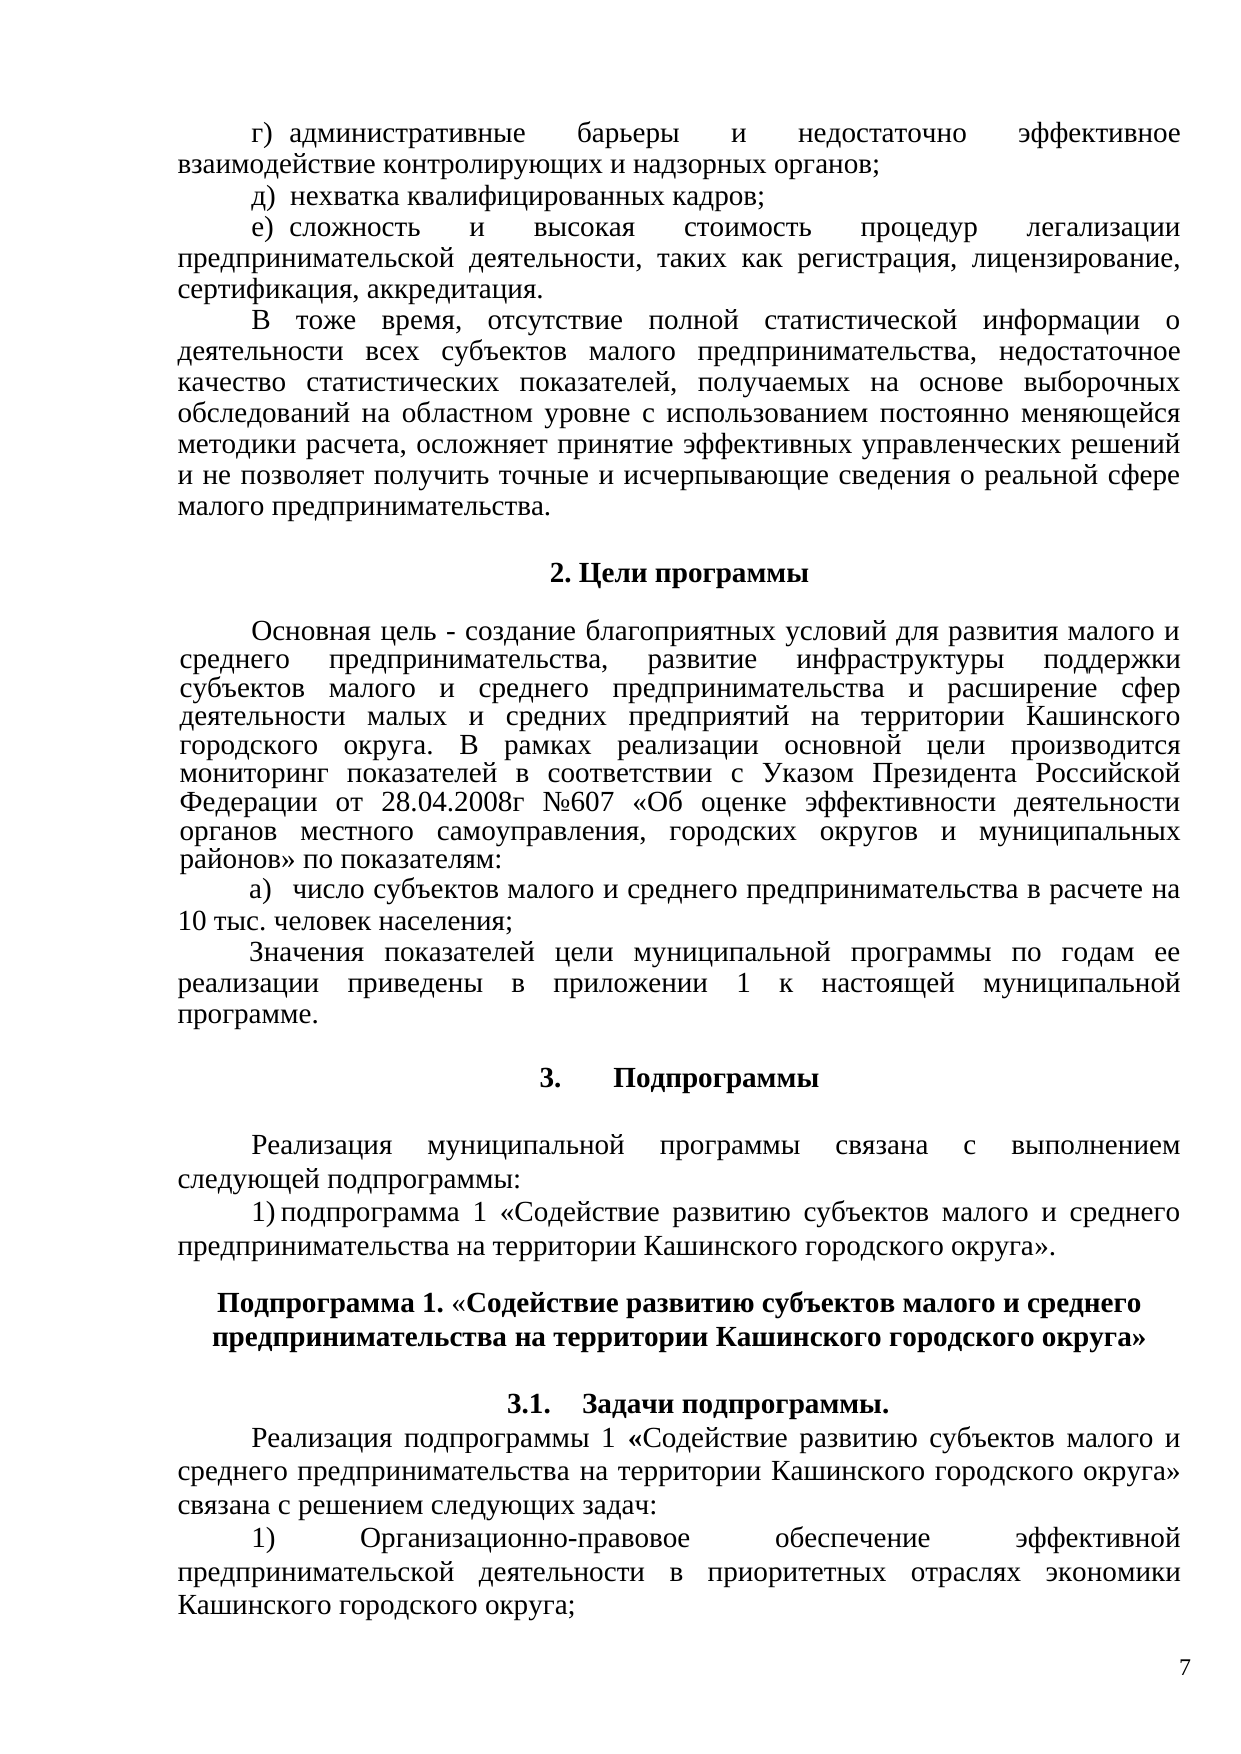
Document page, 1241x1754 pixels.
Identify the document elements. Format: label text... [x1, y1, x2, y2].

text Подпрограмма 1. «Содействие развитию субъектов малого и среднего предпринимательства на территории Кашинского городского округа» [514, 1286, 1181, 1353]
text Реализация муниципальной программы связана с выполнением следующей подпрограммы: [177, 1127, 1181, 1194]
text Подпрограмма 1. «Содействие развитию субъектов малого и среднего предпринимательства на территории Кашинского городского округа» [177, 1286, 466, 1353]
text 1) Организационно-правовое обеспечение эффективной предпринимательской деятельности в приоритетных отраслях экономики Кашинского городского округа; [177, 1520, 1181, 1621]
text е) сложность и высокая стоимость процедур легализации предпринимательской деятельности, таких как регистрация, лицензирование, сертификация, аккредитация. [177, 211, 1181, 304]
list Задачи подпрограммы. [215, 1386, 1181, 1420]
list подпрограмма 1 «Содействие развитию субъектов малого и среднего предпринимательства на территории Кашинского городского округа». [177, 1194, 1181, 1228]
text Основная цель - создание благоприятных условий для развития малого и среднего предпринимательства, развитие инфраструктуры поддержки субъектов малого и среднего предпринимательства и расширение сфер деятельности малых и средних предприятий на территории Кашинского городского округа. В рамках реализации основной цели производится мониторинг показателей в соответствии с Указом Президента Российской Федерации от 28.04.2008г №607 «Об оценке эффективности деятельности органов местного самоуправления, городских округов и муниципальных районов» по показателям: [179, 617, 1181, 874]
text д) нехватка квалифицированных кадров; [177, 180, 1181, 211]
text В тоже время, отсутствие полной статистической информации о деятельности всех субъектов малого предпринимательства, недостаточное качество статистических показателей, получаемых на основе выборочных обследований на областном уровне с использованием постоянно меняющейся методики расчета, осложняет принятие эффективных управленческих решений и не позволяет получить точные и исчерпывающие сведения о реальной сфере малого предпринимательства. [177, 304, 1181, 522]
text Реализация подпрограммы 1 «Содействие развитию субъектов малого и среднего предпринимательства на территории Кашинского городского округа» связана с решением следующих задач: [177, 1420, 1181, 1520]
list Подпрограммы [177, 1060, 1181, 1094]
text г) административные барьеры и недостаточно эффективное взаимодействие контролирующих и надзорных органов; [177, 118, 1181, 180]
text Значения показателей цели муниципальной программы по годам ее реализации приведены в приложении 1 к настоящей муниципальной программе. [177, 936, 1181, 1029]
text а) число субъектов малого и среднего предпринимательства в расчете на 10 тыс. человек населения; [177, 874, 1181, 936]
text 2. Цели программы [177, 555, 1181, 589]
